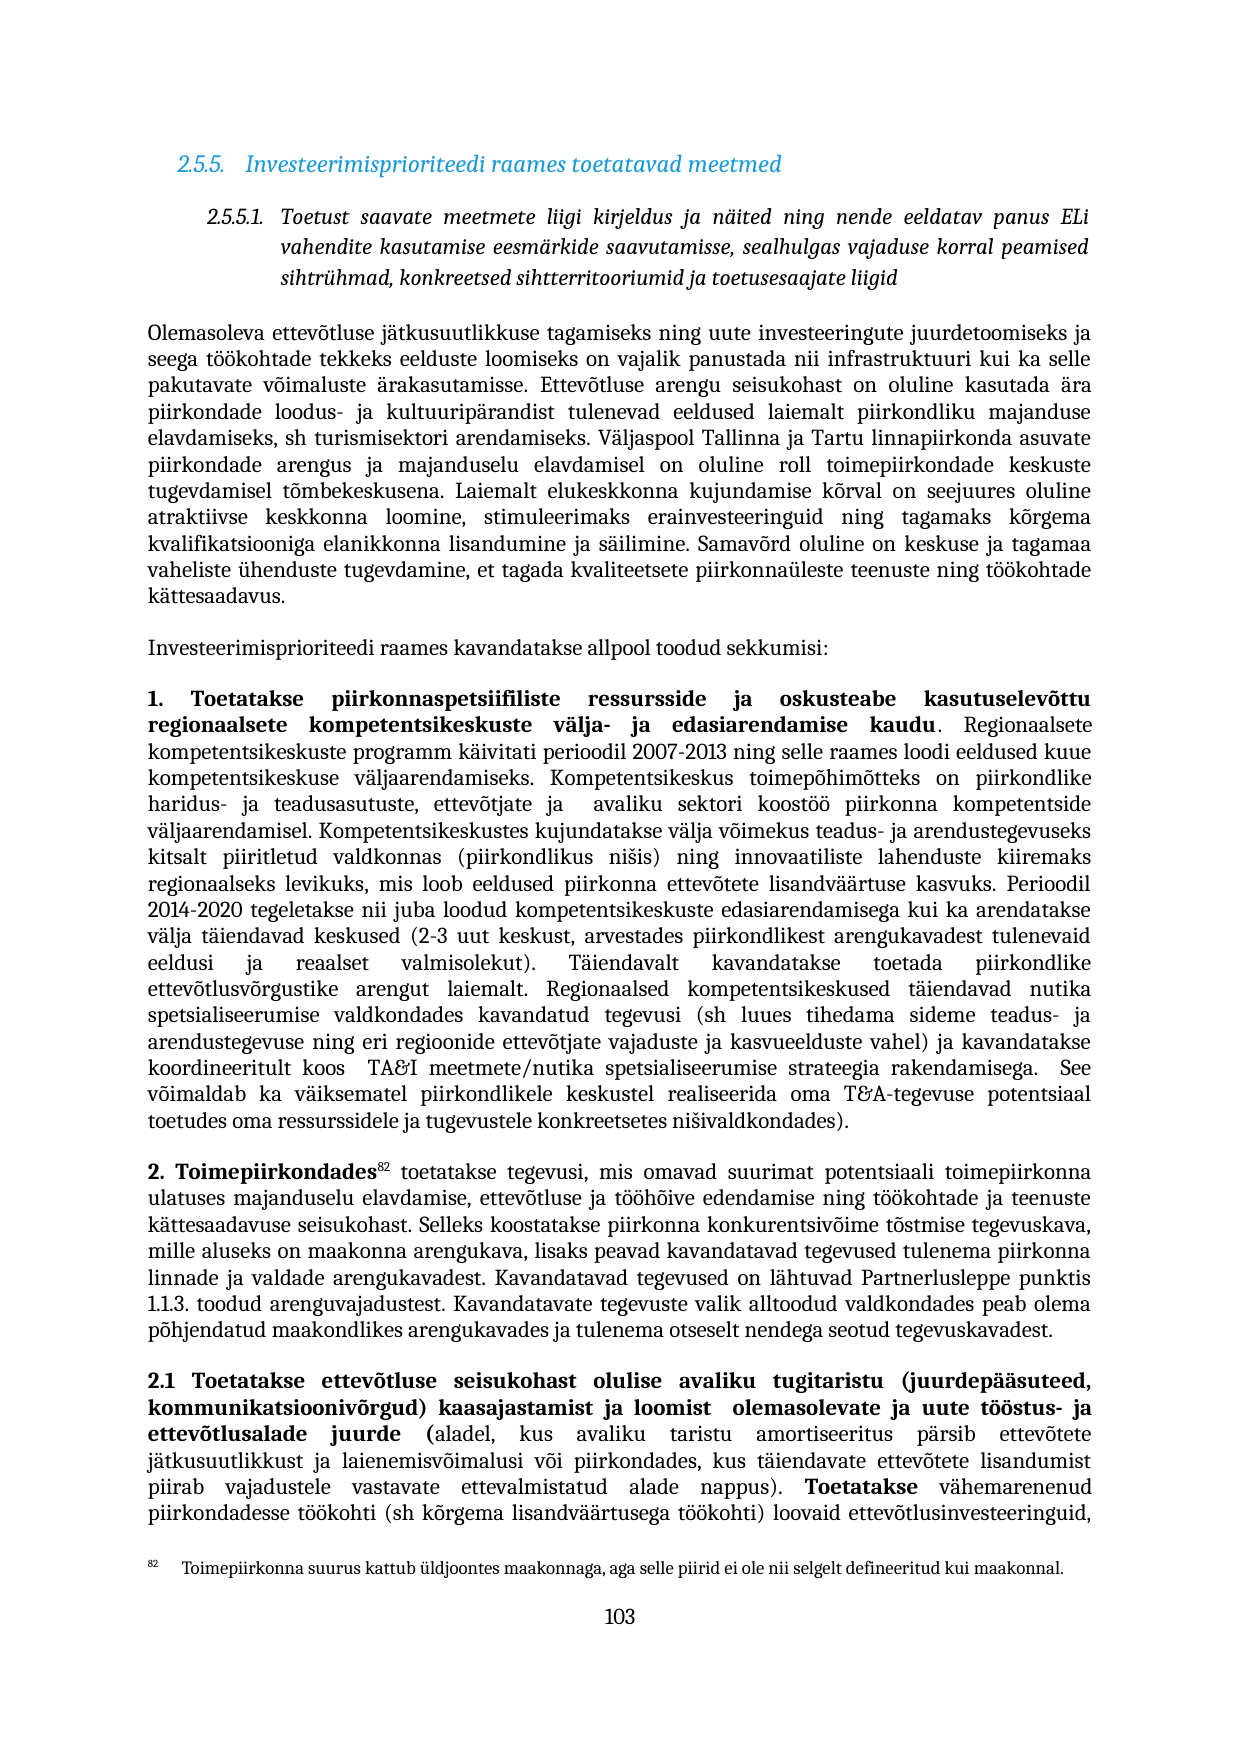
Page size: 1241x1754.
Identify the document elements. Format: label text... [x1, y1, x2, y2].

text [148, 1368, 1092, 1526]
text Investeerimisprioriteedi raames kavandatakse allpool toodud sekkumisi: [148, 634, 1092, 661]
text 2. Toimepiirkondades toetatakse tegevusi, mis omavad suurimat potentsiaali toimepiirkonna ulatuses majanduselu elavdamise, ettevõtluse ja tööhõive edendamise ning töökohtade ja teenuste kättesaadavuse seisukohast. Selleks koostatakse piirkonna konkurentsivõime tõstmise tegevuskava, mille aluseks on maakonna arengukava, lisaks peavad kavandatavad tegevused tulenema piirkonna linnade ja valdade arengukavadest. Kavandatavad tegevused on lähtuvad Partnerlusleppe punktis 1.1.3. toodud arenguvajadustest. Kavandatavate tegevuste valik alltoodud valdkondades peab olema põhjendatud maakondlikes arengukavades ja tulenema otseselt nendega seotud tegevuskavadest. [148, 1159, 1092, 1343]
list Investeerimisprioriteedi raames toetatavad meetmed [177, 150, 1092, 179]
list Toetust saavate meetmete liigi kirjeldus ja näited ning nende eeldatav panus ELi vahendite kasutamise eesmärkide saavutamisse, sealhulgas vajaduse korral peamised sihtrühmad, konkreetsed sihtterritooriumid ja toetusesaajate liigid [207, 204, 1092, 291]
text Olemasoleva ettevõtluse jätkusuutlikkuse tagamiseks ning uute investeeringute juurdetoomiseks ja seega töökohtade tekkeks eelduste loomiseks on vajalik panustada nii infrastruktuuri kui ka selle pakutavate võimaluste ärakasutamisse. Ettevõtluse arengu seisukohast on oluline kasutada ära piirkondade loodus- ja kultuuripärandist tulenevad eeldused laiemalt piirkondliku majanduse elavdamiseks, sh turismisektori arendamiseks. Väljaspool Tallinna ja Tartu linnapiirkonda asuvate piirkondade arengus ja majanduselu elavdamisel on oluline roll toimepiirkondade keskuste tugevdamisel tõmbekeskusena. Laiemalt elukeskkonna kujundamise kõrval on seejuures oluline atraktiivse keskkonna loomine, stimuleerimaks erainvesteeringuid ning tagamaks kõrgema kvalifikatsiooniga elanikkonna lisandumine ja säilimine. Samavõrd oluline on keskuse ja tagamaa vaheliste ühenduste tugevdamine, et tagada kvaliteetsete piirkonnaüleste teenuste ning töökohtade kättesaadavus. [148, 319, 1092, 609]
text 1. Toetatakse piirkonnaspetsiifiliste ressursside ja oskusteabe kasutuselevõttu regionaalsete kompetentsikeskuste välja- ja edasiarendamise kaudu. Regionaalsete kompetentsikeskuste programm käivitati perioodil 2007-2013 ning selle raames loodi eeldused kuue kompetentsikeskuse väljaarendamiseks. Kompetentsikeskus toimepõhimõtteks on piirkondlike haridus- ja teadusasutuste, ettevõtjate ja avaliku sektori koostöö piirkonna kompetentside väljaarendamisel. Kompetentsikeskustes kujundatakse välja võimekus teadus- ja arendustegevuseks kitsalt piiritletud valdkonnas (piirkondlikus nišis) ning innovaatiliste lahenduste kiiremaks regionaalseks levikuks, mis loob eeldused piirkonna ettevõtete lisandväärtuse kasvuks. Perioodil 2014-2020 tegeletakse nii juba loodud kompetentsikeskuste edasiarendamisega kui ka arendatakse välja täiendavad keskused (2-3 uut keskust, arvestades piirkondlikest arengukavadest tulenevaid eeldusi ja reaalset valmisolekut). Täiendavalt kavandatakse toetada piirkondlike ettevõtlusvõrgustike arengut laiemalt. Regionaalsed kompetentsikeskused täiendavad nutika spetsialiseerumise valdkondades kavandatud tegevusi (sh luues tihedama sideme teadus- ja arendustegevuse ning eri regioonide ettevõtjate vajaduste ja kasvueelduste vahel) ja kavandatakse koordineeritult koos TA&I meetmete/nutika spetsialiseerumise strateegia rakendamisega. See võimaldab ka väiksematel piirkondlikele keskustel realiseerida oma T&A-tegevuse potentsiaal toetudes oma ressurssidele ja tugevustele konkreetsetes nišivaldkondades). [148, 686, 1092, 1134]
